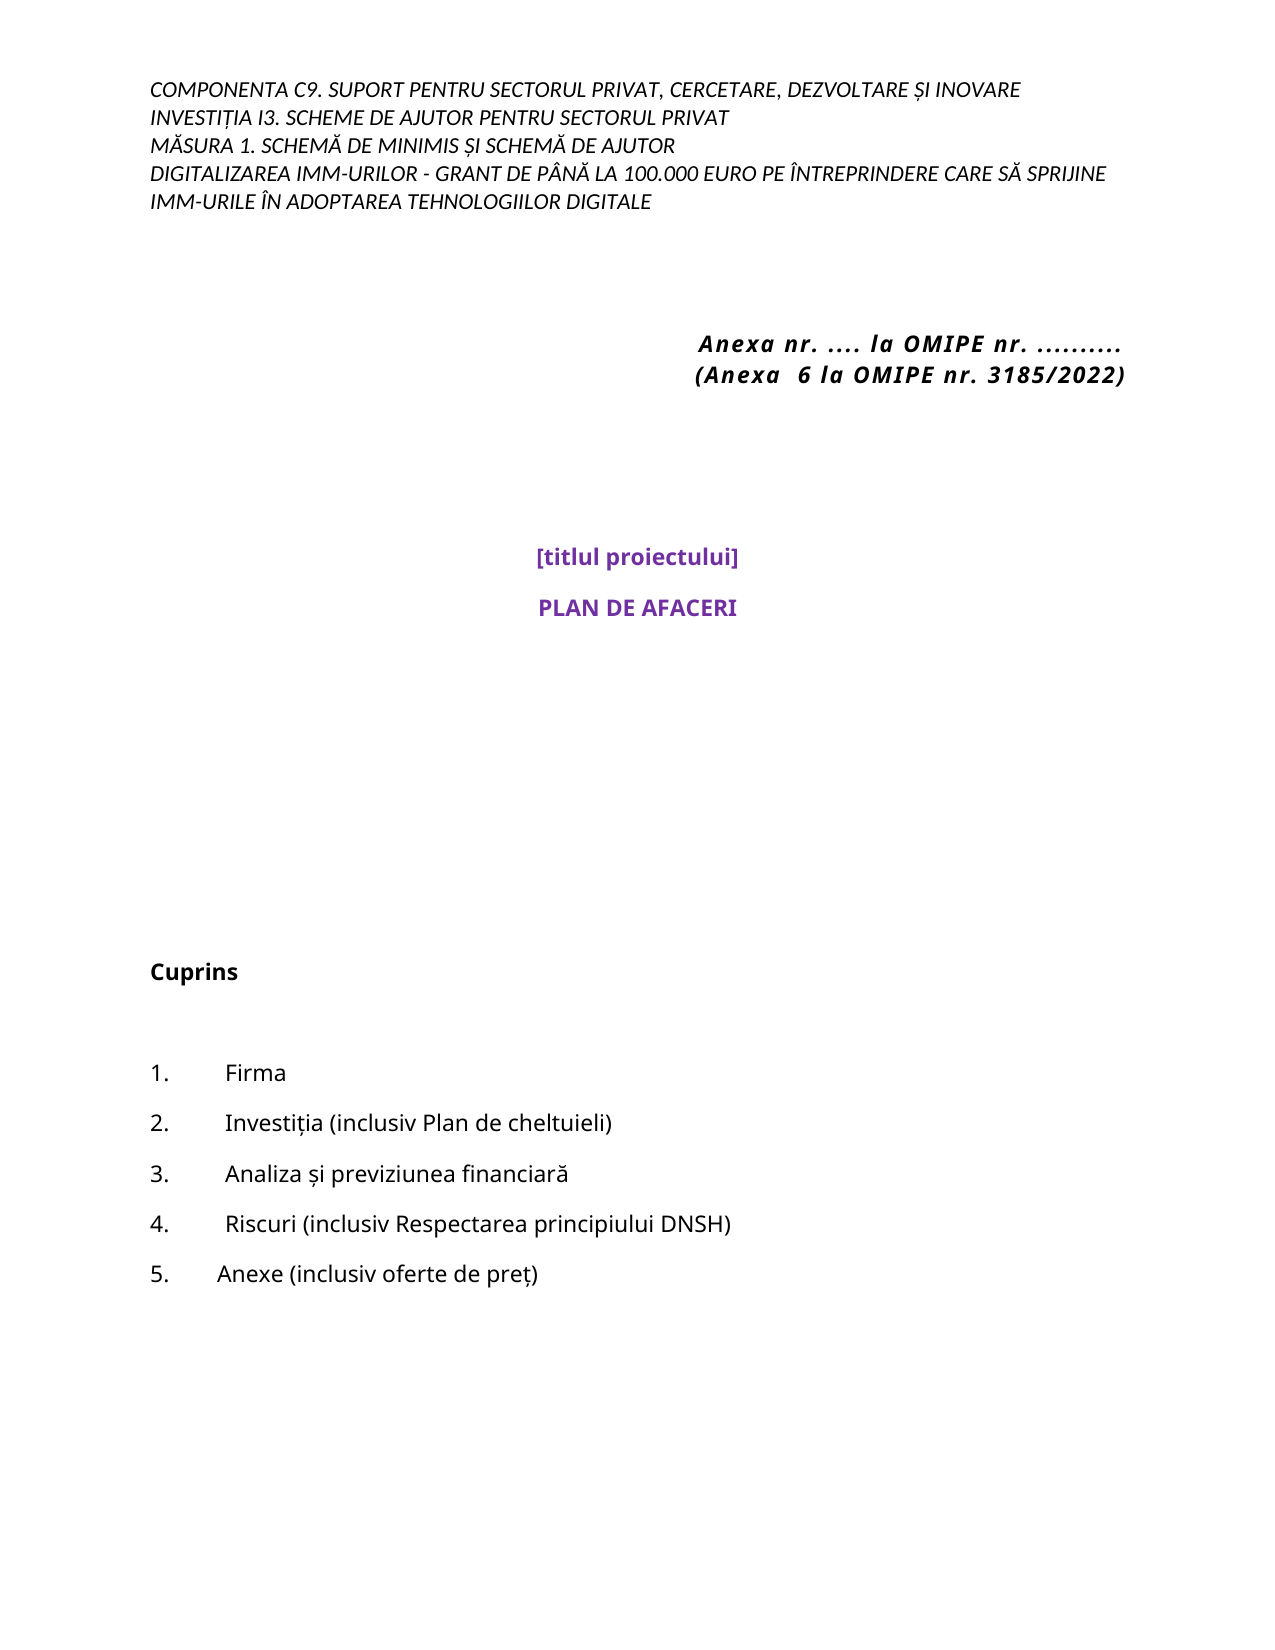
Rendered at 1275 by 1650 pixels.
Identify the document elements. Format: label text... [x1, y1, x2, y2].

text 3. Analiza și previziunea financiară [150, 1157, 1125, 1189]
text 5. Anexe (inclusiv oferte de preț) [150, 1258, 1125, 1289]
text 2. Investiția (inclusiv Plan de cheltuieli) [150, 1107, 1125, 1138]
text [titlul proiectului] [150, 541, 1125, 572]
title (Anexa 6 la OMIPE nr. 3185/2022) [150, 359, 1125, 390]
text PLAN DE AFACERI [150, 592, 1125, 623]
text Cuprins [150, 956, 1125, 987]
text 4. Riscuri (inclusiv Respectarea principiului DNSH) [150, 1208, 1125, 1239]
text 1. Firma [150, 1057, 1125, 1088]
title Anexa nr. .... la OMIPE nr. .......... [150, 327, 1125, 359]
